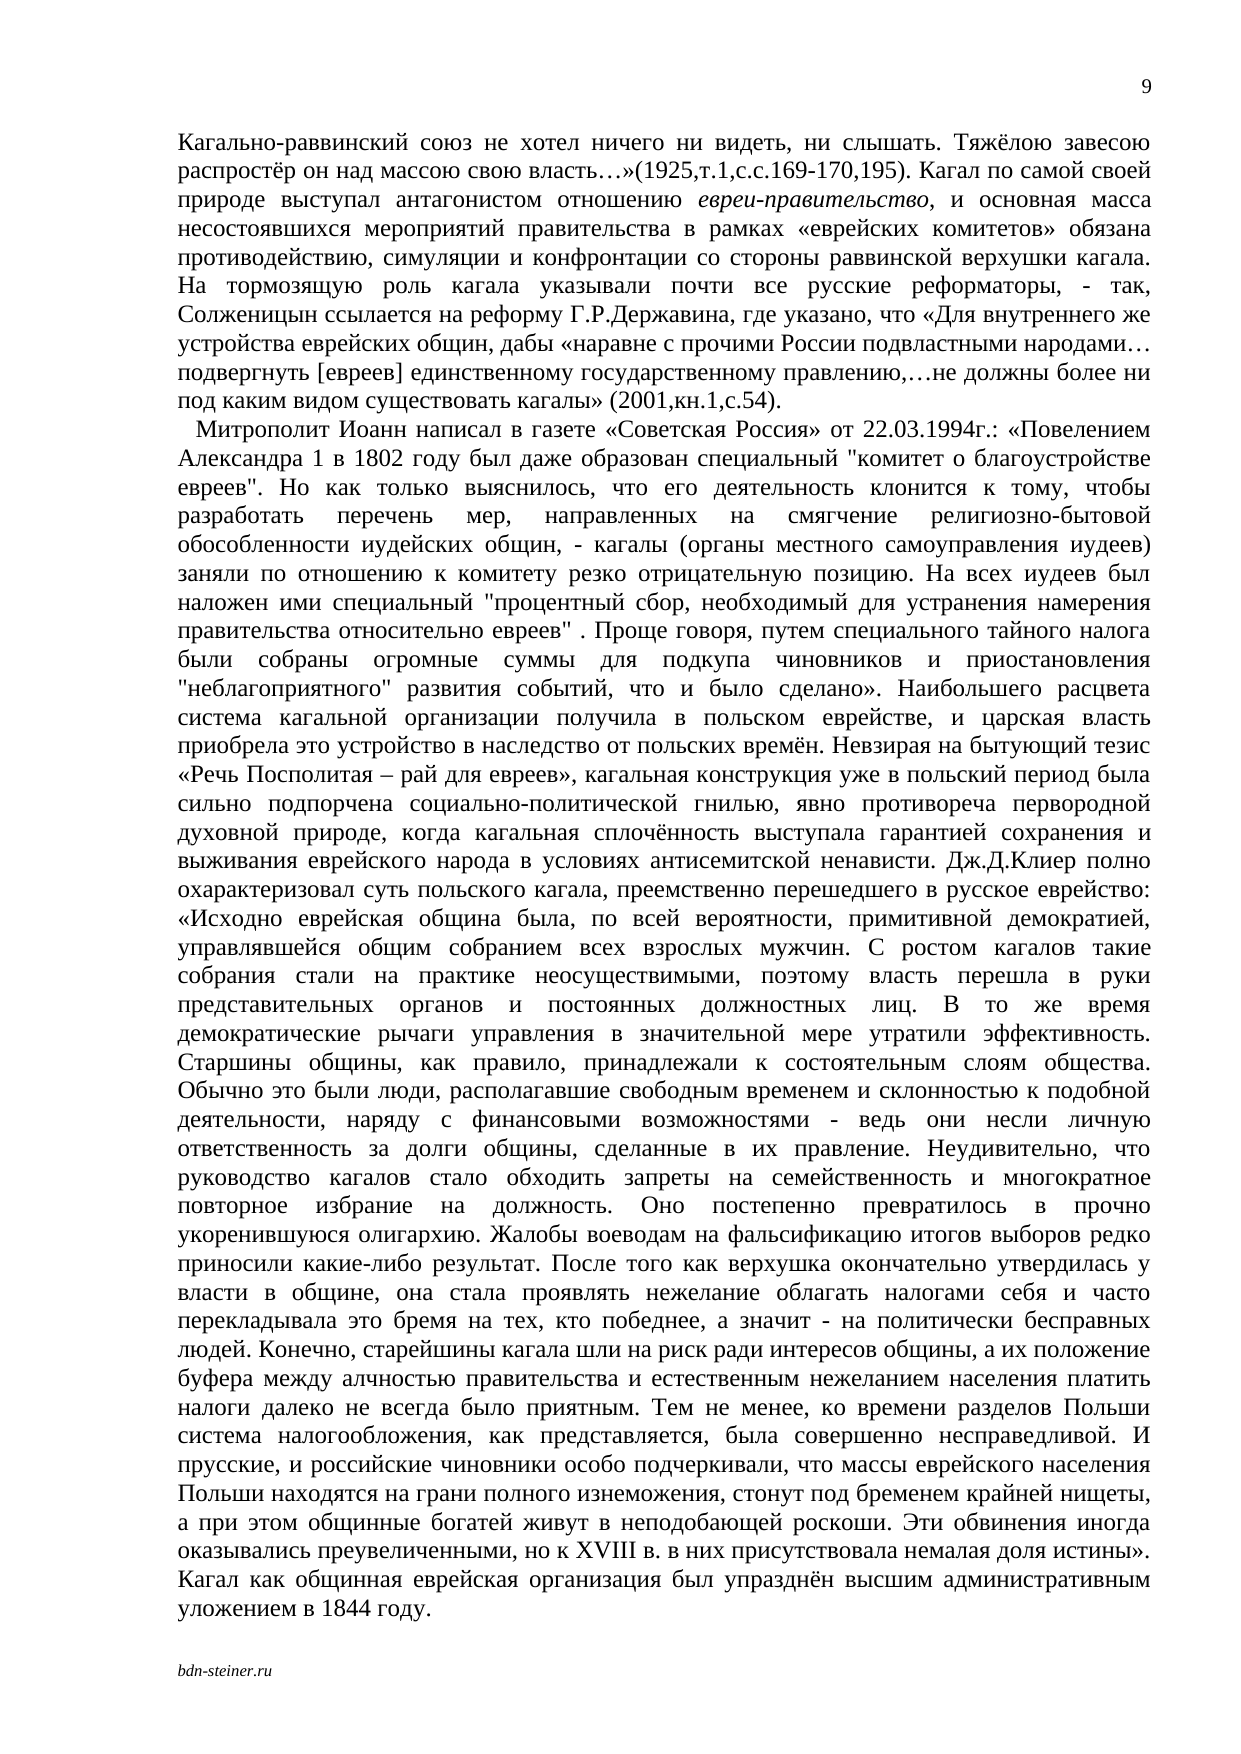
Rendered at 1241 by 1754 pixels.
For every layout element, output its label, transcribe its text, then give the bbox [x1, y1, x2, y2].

text Митрополит Иоанн написал в газете «Советская Россия» от 22.03.1994г.: «Повелением Александра 1 в 1802 году был даже образован специальный "комитет о благоустройстве евреев". Но как только выяснилось, что его деятельность клонится к тому, чтобы разработать перечень мер, направленных на смягчение религиозно-бытовой обособленности иудейских общин, - кагалы (органы местного самоуправления иудеев) заняли по отношению к комитету резко отрицательную позицию. На всех иудеев был наложен ими специальный "процентный сбор, необходимый для устранения намерения правительства относительно евреев" . Проще говоря, путем специального тайного налога были собраны огромные суммы для подкупа чиновников и приостановления "неблагоприятного" развития событий, что и было сделано». Наибольшего расцвета система кагальной организации получила в польском еврействе, и царская власть приобрела это устройство в наследство от польских времён. Невзирая на бытующий тезис «Речь Посполитая – рай для евреев», кагальная конструкция уже в польский период была сильно подпорчена социально-политической гнилью, явно противореча первородной духовной природе, когда кагальная сплочённость выступала гарантией сохранения и выживания еврейского народа в условиях антисемитской ненависти. Дж.Д.Клиер полно охарактеризовал суть польского кагала, преемственно перешедшего в русское еврейство: «Исходно еврейская община была, по всей вероятности, примитивной демократией, управлявшейся общим собранием всех взрослых мужчин. С ростом кагалов такие собрания стали на практике неосуществимыми, поэтому власть перешла в руки представительных органов и постоянных должностных лиц. В то же время демократические рычаги управления в значительной мере утратили эффективность. Старшины общины, как правило, принадлежали к состоятельным слоям общества. Обычно это были люди, располагавшие свободным временем и склонностью к подобной деятельности, наряду с финансовыми возможностями - ведь они несли личную ответственность за долги общины, сделанные в их правление. Неудивительно, что руководство кагалов стало обходить запреты на семейственность и многократное повторное избрание на должность. Оно постепенно превратилось в прочно укоренившуюся олигархию. Жалобы воеводам на фальсификацию итогов выборов редко приносили какие-либо результат. После того как верхушка окончательно утвердилась у власти в общине, она стала проявлять нежелание облагать налогами себя и часто перекладывала это бремя на тех, кто победнее, а значит - на политически бесправных людей. Конечно, старейшины кагала шли на риск ради интересов общины, а их положение буфера между алчностью правительства и естественным нежеланием населения платить налоги далеко не всегда было приятным. Тем не менее, ко времени разделов Польши система налогообложения, как представляется, была совершенно несправедливой. И прусские, и российские чиновники особо подчеркивали, что массы еврейского населения Польши находятся на грани полного изнеможения, стонут под бременем крайней нищеты, а при этом общинные богатей живут в неподобающей роскоши. Эти обвинения иногда оказывались преувеличенными, но к XVIII в. в них присутствовала немалая доля истины». Кагал как общинная еврейская организация был упразднён высшим административным уложением в 1844 году. [177, 414, 1152, 1622]
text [177, 127, 1152, 414]
